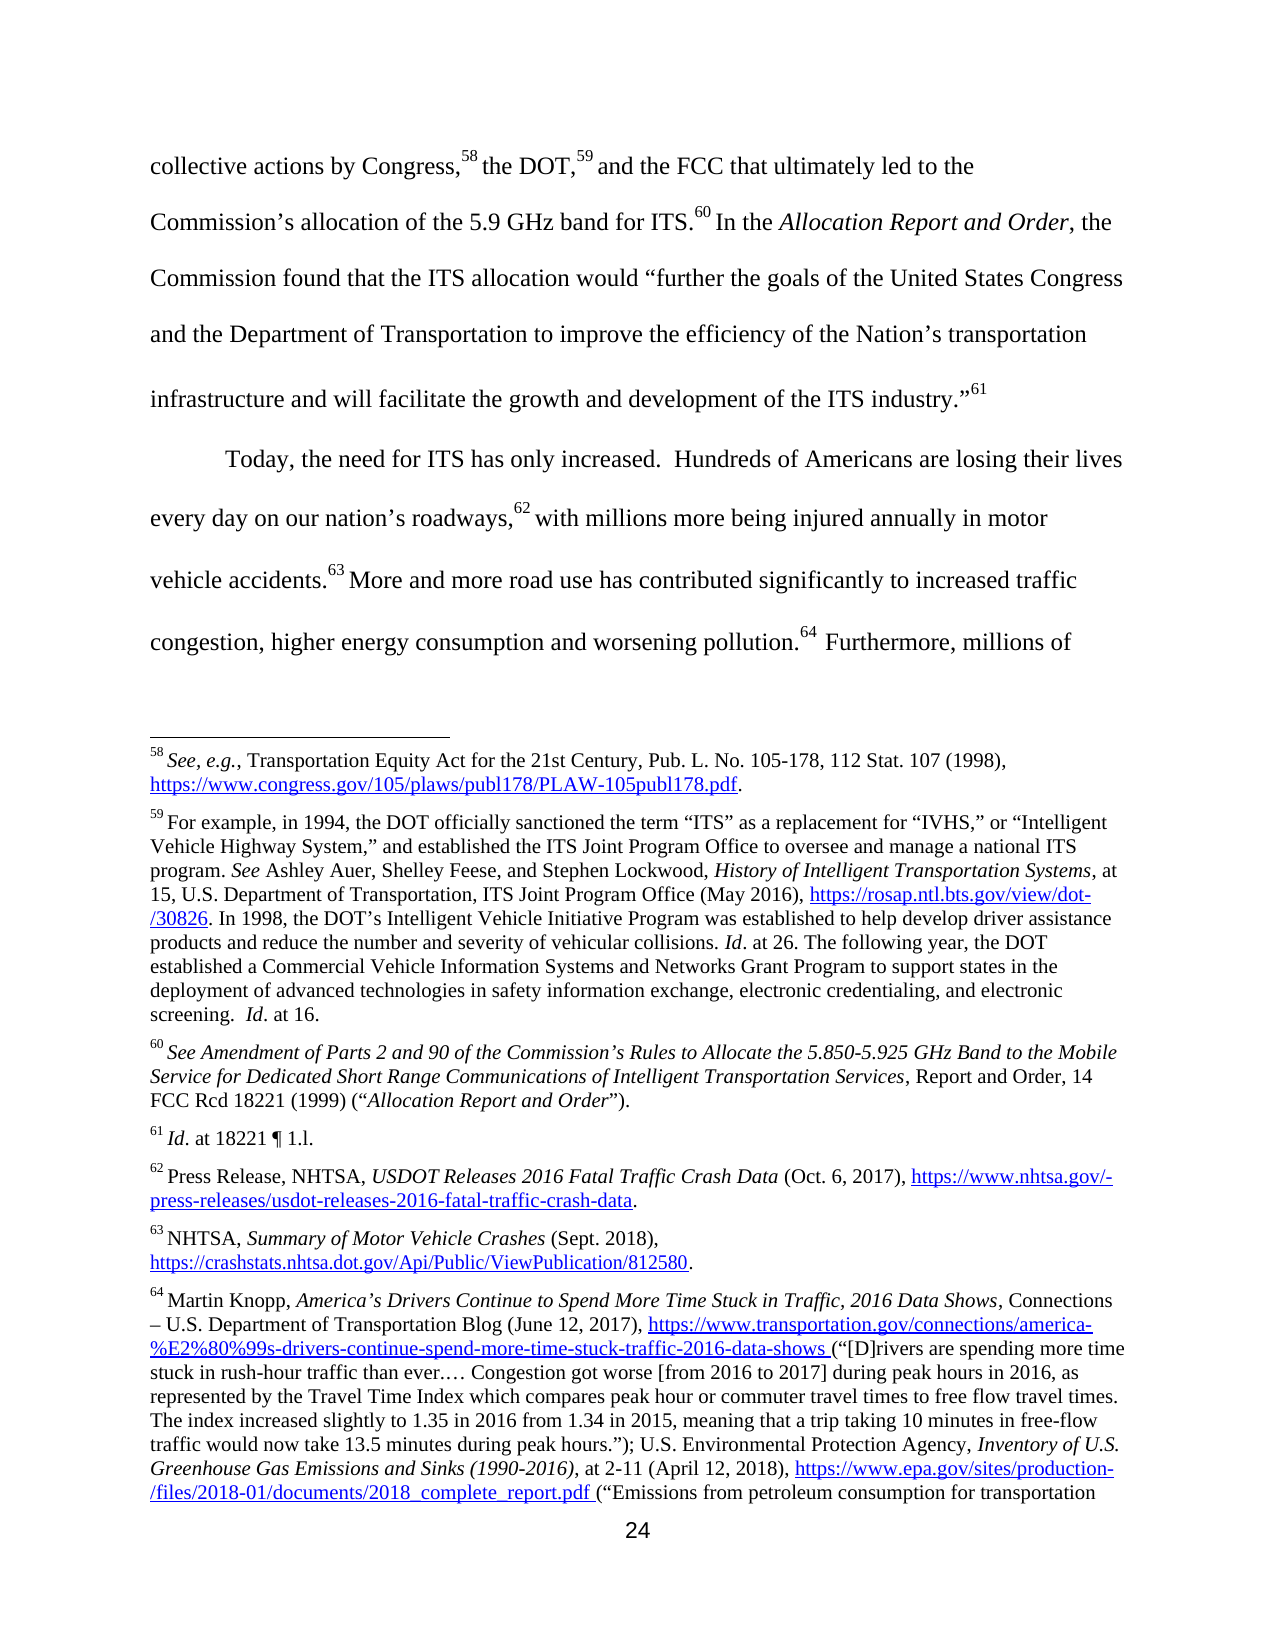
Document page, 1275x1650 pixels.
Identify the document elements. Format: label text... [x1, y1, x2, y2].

text 58 See, e.g., Transportation Equity Act for the 21st Century, Pub. L. No. 105-178, 112 Stat. 107 (1998), https://www.congress.gov/105/plaws/publ178/PLAW-105publ178.pdf. [150, 738, 1009, 796]
text %E2%80%99s-drivers-continue-spend-more-time-stuck-traffic-2016-data-shows (“[D]rivers are spending more time stuck in rush-hour traffic than ever.… Congestion got worse [from 2016 to 2017] during peak hours in 2016, as represented by the Travel Time Index which compares peak hour or commuter travel times to free flow travel times. The index increased slightly to 1.35 in 2016 from 1.34 in 2015, meaning that a trip taking 10 minutes in free-flow traffic would now take 13.5 minutes during peak hours.”); U.S. Environmental Protection Agency, Inventory of U.S. Greenhouse Gas Emissions and Sinks (1990-2016), at 2-11 (April 12, 2018), https://www.epa.gov/sites/production- [150, 1336, 1127, 1480]
text /30826. In 1998, the DOT’s Intelligent Vehicle Initiative Program was established to help develop driver assistance products and reduce the number and severity of vehicular collisions. Id. at 26. The following year, the DOT established a Commercial Vehicle Information Systems and Networks Grant Program to support states in the deployment of advanced technologies in safety information exchange, electronic credentialing, and electronic screening. Id. at 16. [150, 906, 1135, 1026]
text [150, 1480, 1098, 1504]
text every day on our nation’s roadways,62 with millions more being injured annually in motor vehicle accidents.63 More and more road use has contributed significantly to increased traffic congestion, higher energy consumption and worsening pollution.64 Furthermore, millions of [150, 498, 1098, 656]
text 59 For example, in 1994, the DOT officially sanctioned the term “ITS” as a replacement for “IVHS,” or “Intelligent Vehicle Highway System,” and established the ITS Joint Program Office to oversee and manage a national ITS program. See Ashley Auer, Shelley Feese, and Stephen Lockwood, History of Intelligent Transportation Systems, at 15, U.S. Department of Transportation, ITS Joint Program Office (May 2016), https://rosap.ntl.bts.gov/view/dot- [150, 806, 1135, 906]
text 61 Id. at 18221 ¶ 1.l. [150, 1122, 1135, 1150]
text 64 Martin Knopp, America’s Drivers Continue to Spend More Time Stuck in Traffic, 2016 Data Shows, Connections [150, 1284, 1135, 1312]
text – U.S. Department of Transportation Blog (June 12, 2017), https://www.transportation.gov/connections/america- [150, 1312, 1135, 1336]
text Today, the need for ITS has only increased. Hundreds of Americans are losing their lives [225, 446, 1135, 473]
text 63 NHTSA, Summary of Motor Vehicle Crashes (Sept. 2018), https://crashstats.nhtsa.dot.gov/Api/Public/ViewPublication/812580. [150, 1222, 1135, 1274]
text Commission’s allocation of the 5.9 GHz band for ITS.60 In the Allocation Report and Order, the Commission found that the ITS allocation would “further the goals of the United States Congress and the Department of Transportation to improve the efficiency of the Nation’s transportation infrastructure and will facilitate the growth and development of the ITS industry.”61 [150, 202, 1126, 413]
text 60 See Amendment of Parts 2 and 90 of the Commission’s Rules to Allocate the 5.850-5.925 GHz Band to the Mobile Service for Dedicated Short Range Communications of Intelligent Transportation Services, Report and Order, 14 FCC Rcd 18221 (1999) (“Allocation Report and Order”). [150, 1036, 1122, 1112]
text 62 Press Release, NHTSA, USDOT Releases 2016 Fatal Traffic Crash Data (Oct. 6, 2017), https://www.nhtsa.gov/- press-releases/usdot-releases-2016-fatal-traffic-crash-data. [150, 1160, 1115, 1212]
